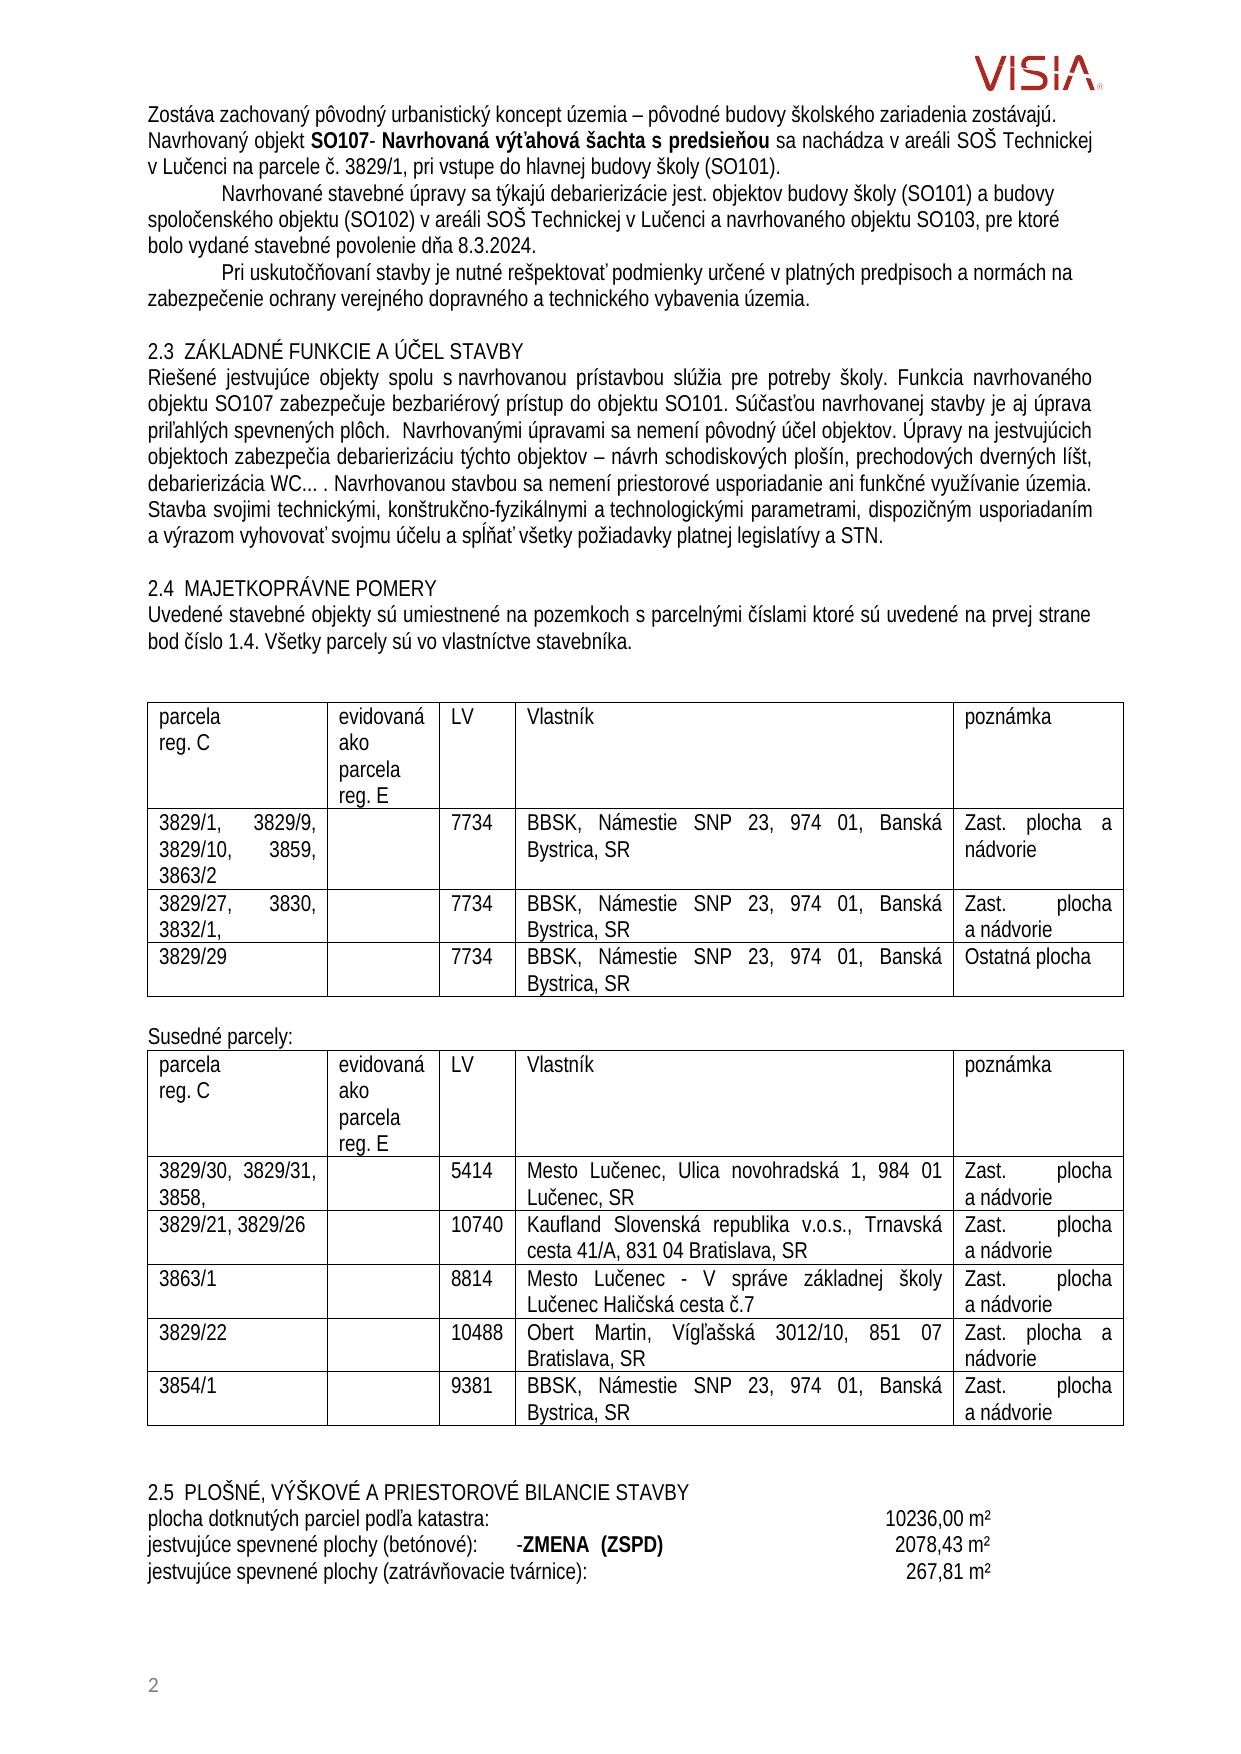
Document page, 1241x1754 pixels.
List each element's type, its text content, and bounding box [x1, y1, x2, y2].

table_header evidovaná ako parcela reg. E [328, 1051, 439, 1156]
table_cell [328, 943, 439, 996]
table_cell 9381 [440, 1372, 515, 1425]
table_cell 7734 [440, 809, 515, 888]
table_cell Mesto Lučenec - V správe základnej školy Lučenec Haličská cesta č.7 [516, 1265, 953, 1317]
table_cell BBSK, Námestie SNP 23, 974 01, Banská Bystrica, SR [516, 890, 953, 942]
table_cell Zast. plocha a nádvorie [954, 1265, 1123, 1317]
text 2.5 PLOŠNÉ, VÝŠKOVÉ A PRIESTOROVÉ BILANCIE STAVBY [148, 1479, 1092, 1505]
table_header parcela reg. C [148, 1051, 327, 1156]
table_cell BBSK, Námestie SNP 23, 974 01, Banská Bystrica, SR [516, 943, 953, 996]
table_cell Zast. plocha a nádvorie [954, 1157, 1123, 1210]
picture [974, 55, 1104, 91]
table_cell Zast. plocha a nádvorie [954, 1319, 1123, 1371]
text Uvedené stavebné objekty sú umiestnené na pozemkoch s parcelnými číslami ktoré sú uvedené na prvej strane bod číslo 1.4. Všetky parcely sú vo vlastníctve stavebníka. [148, 601, 1092, 654]
text plocha dotknutých parciel podľa katastra: 10236,00 m² [148, 1505, 1092, 1531]
table_header poznámka [954, 703, 1123, 808]
table_cell BBSK, Námestie SNP 23, 974 01, Banská Bystrica, SR [516, 1372, 953, 1425]
table_cell Zast. plocha a nádvorie [954, 1372, 1123, 1425]
table_header Vlastník [516, 703, 953, 808]
text Riešené jestvujúce objekty spolu s navrhovanou prístavbou slúžia pre potreby školy. Funkcia navrhovaného objektu SO107 zabezpečuje bezbariérový prístup do objektu SO101. Súčasťou navrhovanej stavby je aj úprava priľahlých spevnených plôch. Navrhovanými úpravami sa nemení pôvodný účel objektov. Úpravy na jestvujúcich objektoch zabezpečia debarierizáciu týchto objektov – návrh schodiskových plošín, prechodových dverných líšt, debarierizácia WC... . Navrhovanou stavbou sa nemení priestorové usporiadanie ani funkčné využívanie územia. Stavba svojimi technickými, konštrukčno-fyzikálnymi a technologickými parametrami, dispozičným usporiadaním a výrazom vyhovovať svojmu účelu a spĺňať všetky požiadavky platnej legislatívy a STN. [148, 364, 1092, 548]
text Navrhovaný objekt SO107- Navrhovaná výťahová šachta s predsieňou sa nachádza v areáli SOŠ Technickej v Lučenci na parcele č. 3829/1, pri vstupe do hlavnej budovy školy (SO101). [148, 127, 1092, 179]
table_cell 7734 [440, 890, 515, 942]
table_header poznámka [954, 1051, 1123, 1156]
table_cell [328, 1211, 439, 1264]
table_cell 10488 [440, 1319, 515, 1371]
table_cell Zast. plocha a nádvorie [954, 1211, 1123, 1264]
table_cell [328, 1157, 439, 1210]
table_cell [328, 890, 439, 942]
table_header LV [440, 703, 515, 808]
table_cell Obert Martin, Vígľašská 3012/10, 851 07 Bratislava, SR [516, 1319, 953, 1371]
table_cell 3829/29 [148, 943, 327, 996]
table_cell 3829/1, 3829/9, 3829/10, 3859, 3863/2 [148, 809, 327, 888]
text jestvujúce spevnené plochy (betónové): -ZMENA (ZSPD) 2078,43 m² [148, 1531, 1092, 1558]
text Pri uskutočňovaní stavby je nutné rešpektovať podmienky určené v platných predpisoch a normách na zabezpečenie ochrany verejného dopravného a technického vybavenia územia. [148, 259, 1092, 311]
text 2.3 ZÁKLADNÉ FUNKCIE A ÚČEL STAVBY [148, 338, 1092, 364]
table_cell 10740 [440, 1211, 515, 1264]
text Susedné parcely: [148, 1023, 1092, 1050]
text jestvujúce spevnené plochy (zatrávňovacie tvárnice): 267,81 m² [148, 1558, 1092, 1584]
table_cell Kaufland Slovenská republika v.o.s., Trnavská cesta 41/A, 831 04 Bratislava, SR [516, 1211, 953, 1264]
table_cell Mesto Lučenec, Ulica novohradská 1, 984 01 Lučenec, SR [516, 1157, 953, 1210]
table_header Vlastník [516, 1051, 953, 1156]
text 2.4 MAJETKOPRÁVNE POMERY [148, 575, 1092, 601]
table_cell 7734 [440, 943, 515, 996]
text Zostáva zachovaný pôvodný urbanistický koncept územia – pôvodné budovy školského zariadenia zostávajú. [148, 101, 1092, 127]
table_cell 3854/1 [148, 1372, 327, 1425]
table_cell [328, 1372, 439, 1425]
table_cell 5414 [440, 1157, 515, 1210]
table_cell Zast. plocha a nádvorie [954, 890, 1123, 942]
table_cell 8814 [440, 1265, 515, 1317]
table_header parcela reg. C [148, 703, 327, 808]
table_header evidovaná ako parcela reg. E [328, 703, 439, 808]
table_cell [328, 1319, 439, 1371]
table_cell BBSK, Námestie SNP 23, 974 01, Banská Bystrica, SR [516, 809, 953, 888]
table_header LV [440, 1051, 515, 1156]
table_cell [328, 1265, 439, 1317]
table_cell Zast. plocha a nádvorie [954, 809, 1123, 888]
table_cell 3829/30, 3829/31, 3858, [148, 1157, 327, 1210]
table_cell 3863/1 [148, 1265, 327, 1317]
table_cell [328, 809, 439, 888]
table_cell Ostatná plocha [954, 943, 1123, 996]
text Navrhované stavebné úpravy sa týkajú debarierizácie jest. objektov budovy školy (SO101) a budovy spoločenského objektu (SO102) v areáli SOŠ Technickej v Lučenci a navrhovaného objektu SO103, pre ktoré bolo vydané stavebné povolenie dňa 8.3.2024. [148, 179, 1092, 259]
table_cell 3829/21, 3829/26 [148, 1211, 327, 1264]
table_cell 3829/22 [148, 1319, 327, 1371]
table_cell 3829/27, 3830, 3832/1, [148, 890, 327, 942]
